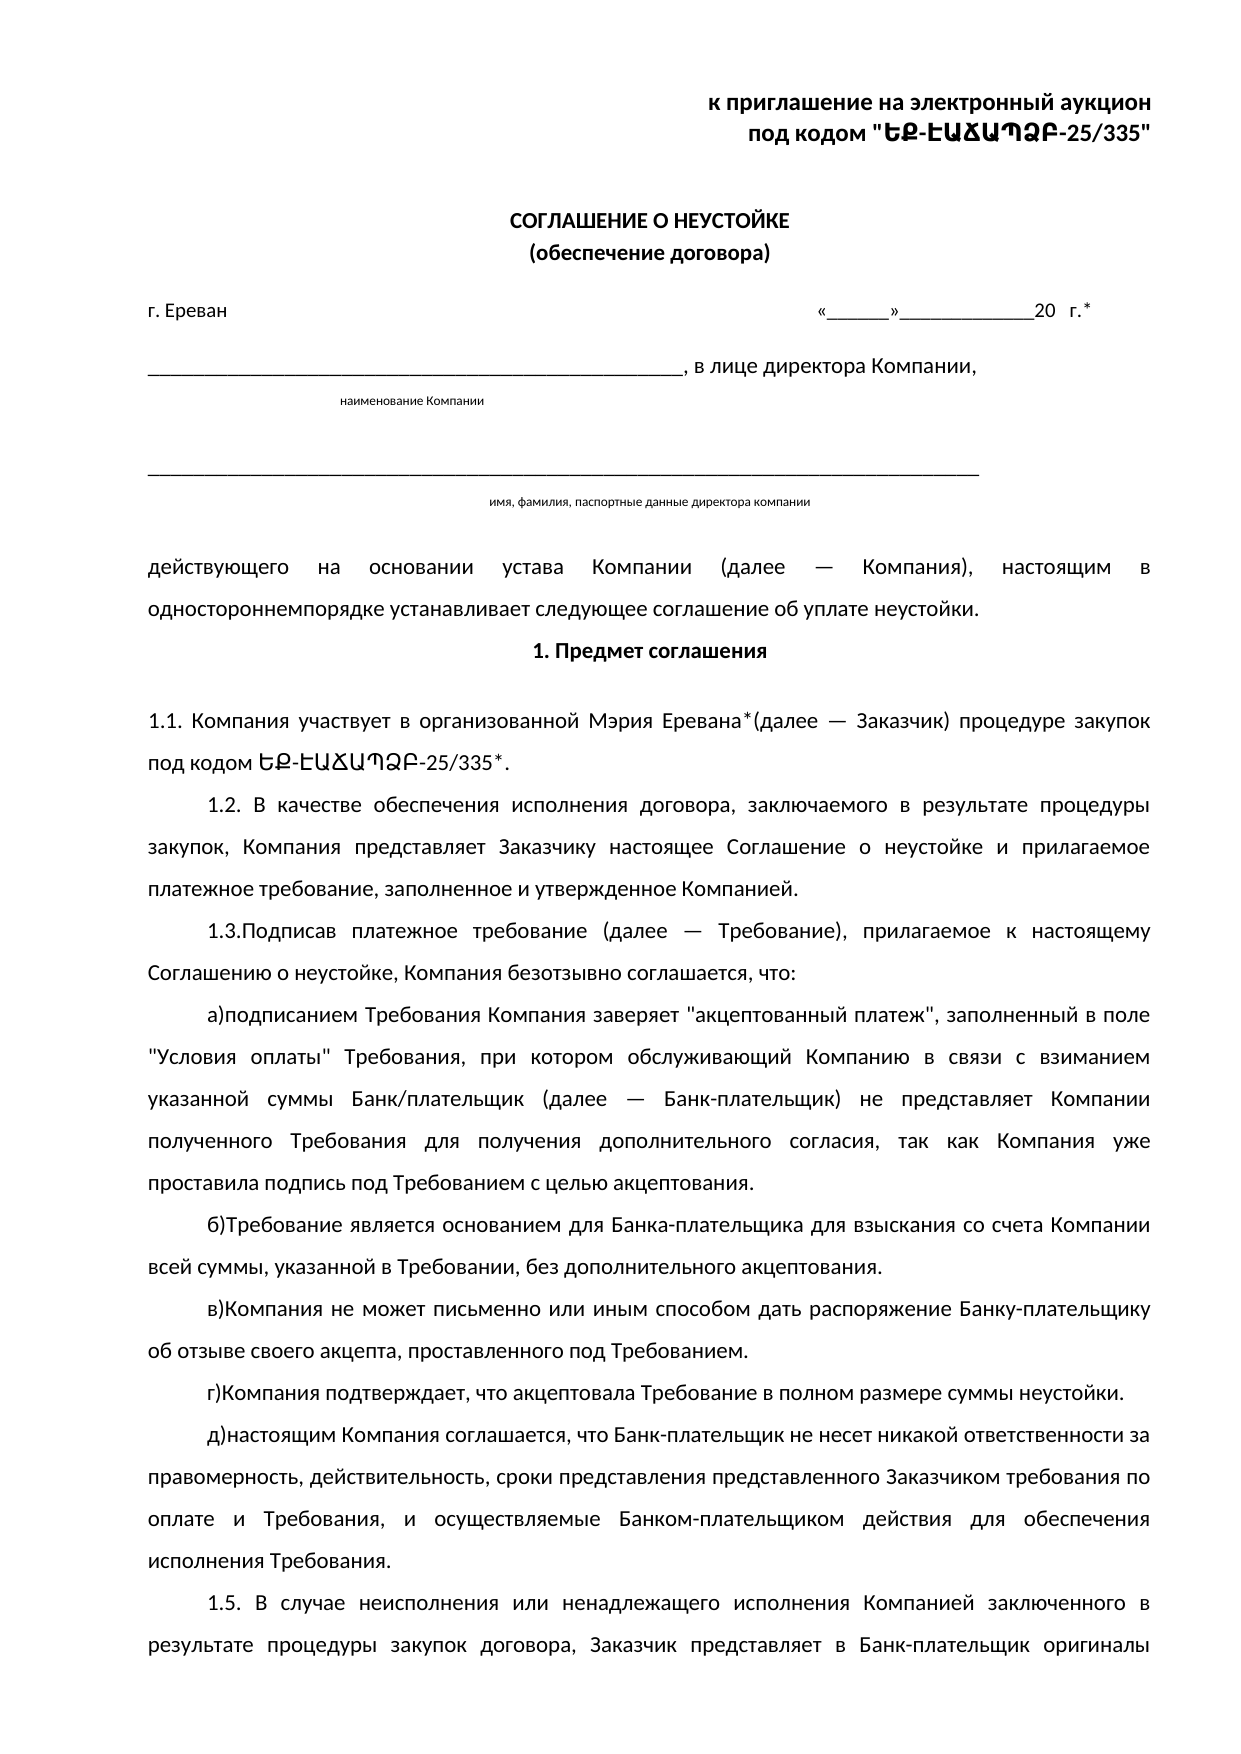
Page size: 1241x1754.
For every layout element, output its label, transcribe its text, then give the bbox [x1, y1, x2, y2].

text _______________________________________________, в лице директора Компании, [148, 351, 1152, 379]
text а)подписанием Требования Компания заверяет "акцептованный платеж", заполненный в поле "Условия оплаты" Требования, при котором обслуживающий Компанию в связи с взиманием указанной суммы Банк/плательщик (далее — Банк-плательщик) не представляет Компании полученного Требования для получения дополнительного согласия, так как Компания уже проставила подпись под Требованием с целью акцептования. [148, 1000, 1152, 1196]
text 1.2. В качестве обеспечения исполнения договора, заключаемого в результате процедуры закупок, Компания представляет Заказчику настоящее Соглашение о неустойке и прилагаемое платежное требование, заполненное и утвержденное Компанией. [148, 790, 1152, 902]
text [148, 1588, 1152, 1658]
text 1.1. Компания участвует в организованной Мэрия Еревана*(далее — Заказчик) процедуре закупок под кодом ԵՔ-ԷԱՃԱՊՁԲ-25/335*. [148, 706, 1152, 776]
text СОГЛАШЕНИЕ О НЕУСТОЙКЕ [148, 206, 1152, 234]
table_header «______»_____________20 г.* [635, 297, 1104, 351]
text 1.3.Подписав платежное требование (далее — Требование), прилагаемое к настоящему Соглашению о неустойке, Компания безотзывно соглашается, что: [148, 916, 1152, 986]
text к приглашение на электронный аукцион [177, 86, 1152, 117]
text наименование Компании [340, 393, 1152, 421]
text имя, фамилия, паспортные данные директора компании [148, 494, 1152, 522]
text под кодом "ԵՔ-ԷԱՃԱՊՁԲ-25/335" [148, 117, 1152, 147]
text 1. Предмет соглашения [148, 636, 1152, 664]
text б)Требование является основанием для Банка-плательщика для взыскания со счета Компании всей суммы, указанной в Требовании, без дополнительного акцептования. [148, 1210, 1152, 1280]
text в)Компания не может письменно или иным способом дать распоряжение Банку-плательщику об отзыве своего акцепта, проставленного под Требованием. [148, 1294, 1152, 1364]
table_header г. Ереван [136, 297, 635, 351]
text (обеспечение договора) [148, 238, 1152, 266]
text действующего на основании устава Компании (далее — Компания), настоящим в одностороннемпорядке устанавливает следующее соглашение об уплате неустойки. [148, 552, 1152, 622]
text _________________________________________________________________________ [148, 452, 1152, 480]
text д)настоящим Компания соглашается, что Банк-плательщик не несет никакой ответственности за правомерность, действительность, сроки представления представленного Заказчиком требования по оплате и Требования, и осуществляемые Банком-плательщиком действия для обеспечения исполнения Требования. [148, 1420, 1152, 1574]
text г)Компания подтверждает, что акцептовала Требование в полном размере суммы неустойки. [148, 1378, 1152, 1406]
